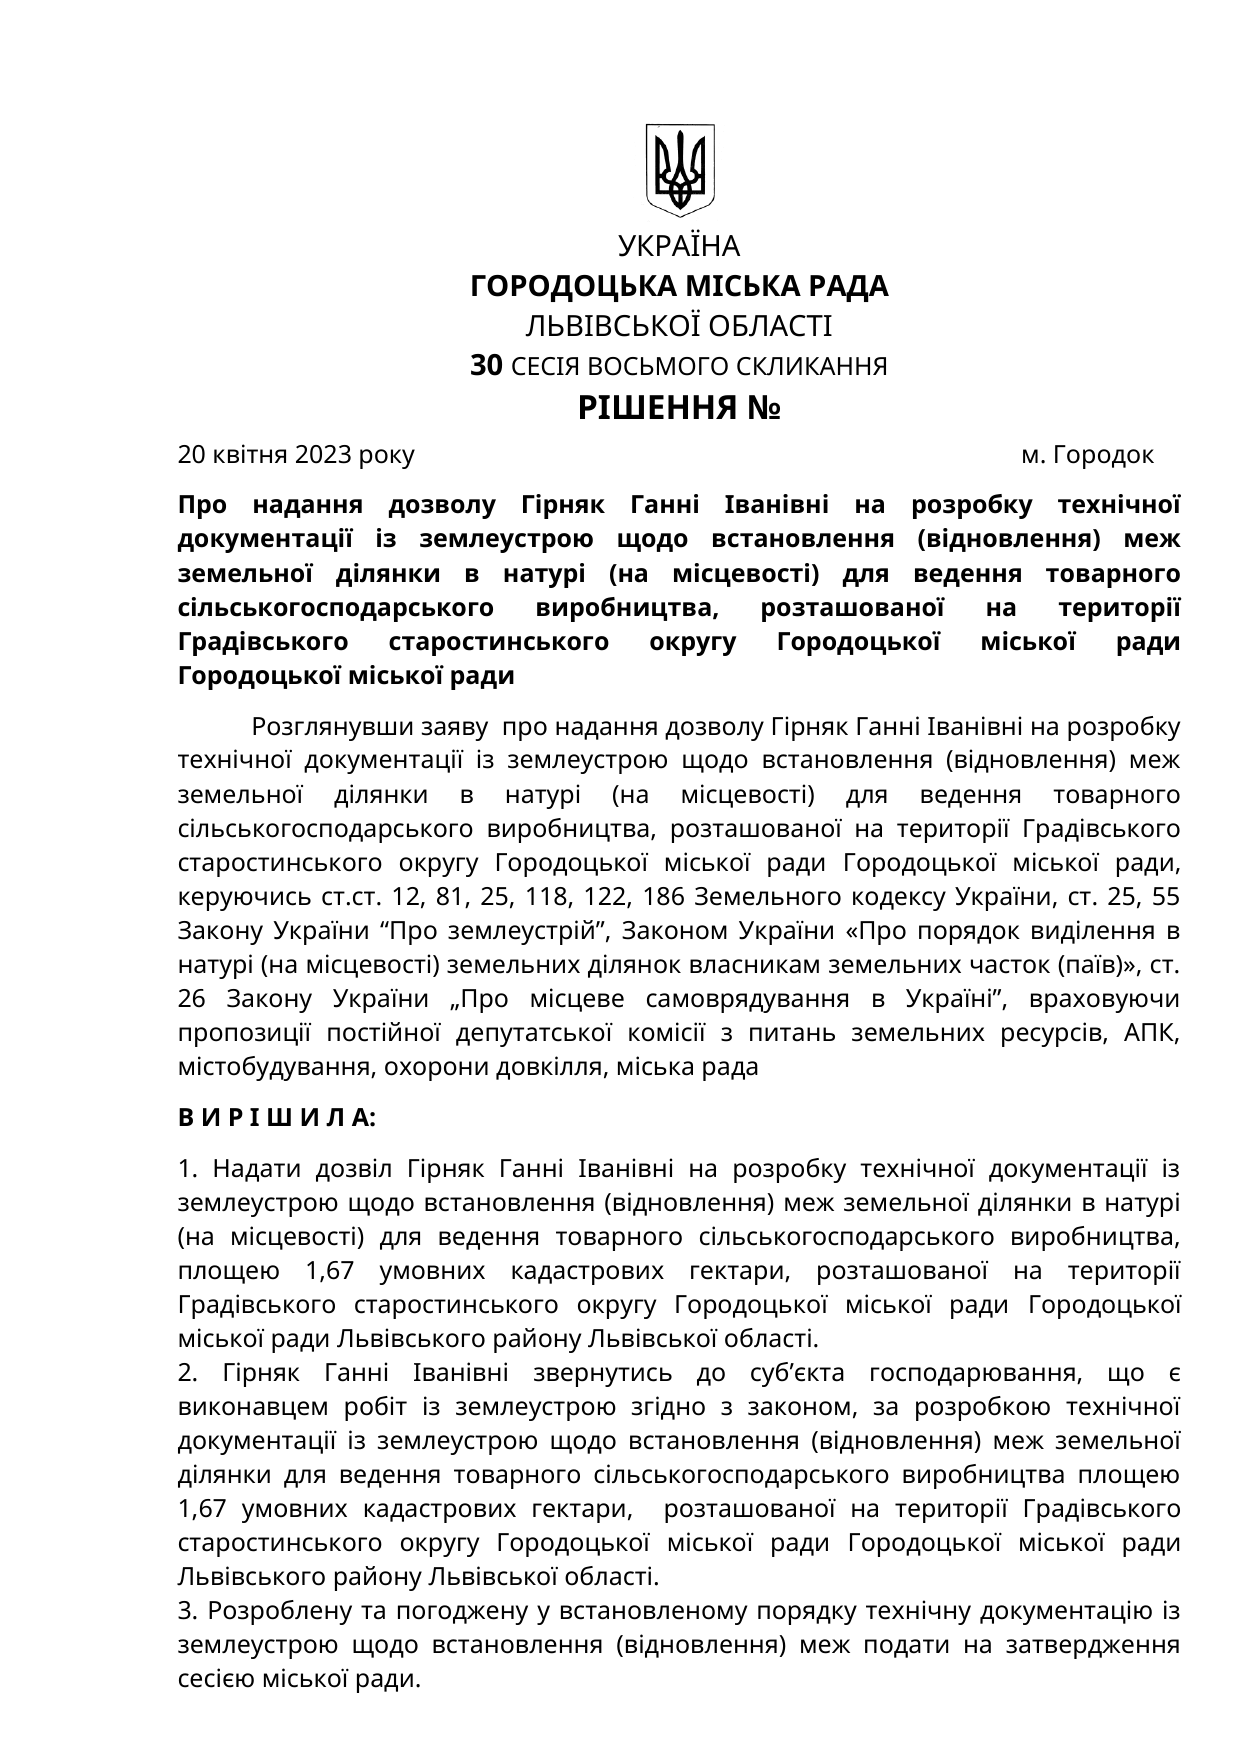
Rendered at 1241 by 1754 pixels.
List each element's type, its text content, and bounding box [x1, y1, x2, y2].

text 3. Розроблену та погоджену у встановленому порядку технічну документацію із землеустрою щодо встановлення (відновлення) меж подати на затвердження сесією міської ради. [177, 1593, 1182, 1695]
text В И Р І Ш И Л А: [177, 1099, 1182, 1133]
text ЛЬВІВСЬКОЇ ОБЛАСТІ [177, 305, 1181, 344]
text 1. Надати дозвіл Гірняк Ганні Іванівні на розробку технічної документації із землеустрою щодо встановлення (відновлення) меж земельної ділянки в натурі (на місцевості) для ведення товарного сільськогосподарського виробництва, площею 1,67 умовних кадастрових гектари, розташованої на території Градівського старостинського округу Городоцької міської ради Городоцької міської ради Львівського району Львівської області. [177, 1150, 1182, 1354]
text ГОРОДОЦЬКА МІСЬКА РАДА [177, 265, 1181, 305]
text Про надання дозволу Гірняк Ганні Іванівні на розробку технічної документації із землеустрою щодо встановлення (відновлення) меж земельної ділянки в натурі (на місцевості) для ведення товарного сільськогосподарського виробництва, розташованої на території Градівського старостинського округу Городоцької міської ради Городоцької міської ради [177, 487, 1182, 691]
text УКРАЇНА [177, 225, 1181, 265]
text Розглянувши заяву про надання дозволу Гірняк Ганні Іванівні на розробку технічної документації із землеустрою щодо встановлення (відновлення) меж земельної ділянки в натурі (на місцевості) для ведення товарного сільськогосподарського виробництва, розташованої на території Градівського старостинського округу Городоцької міської ради Городоцької міської ради, керуючись ст.ст. 12, 81, 25, 118, 122, 186 Земельного кодексу України, ст. 25, 55 Закону України “Про землеустрій”, Законом України «Про порядок виділення в натурі (на місцевості) земельних ділянок власникам земельних часток (паїв)», ст. 26 Закону України „Про місцеве самоврядування в Україні”, враховуючи пропозиції постійної депутатської комісії з питань земельних ресурсів, АПК, містобудування, охорони довкілля, міська рада [177, 708, 1182, 1083]
picture [633, 118, 726, 222]
text 20 квітня 2023 року м. Городок [177, 436, 1181, 470]
text 30 сесія восьмого скликання [177, 344, 1181, 384]
text 2. Гірняк Ганні Іванівні звернутись до суб’єкта господарювання, що є виконавцем робіт із землеустрою згідно з законом, за розробкою технічної документації із землеустрою щодо встановлення (відновлення) меж земельної ділянки для ведення товарного сільськогосподарського виробництва площею 1,67 умовних кадастрових гектари, розташованої на території Градівського старостинського округу Городоцької міської ради Городоцької міської ради Львівського району Львівської області. [177, 1354, 1182, 1593]
text РІШЕННЯ № [177, 384, 1181, 429]
